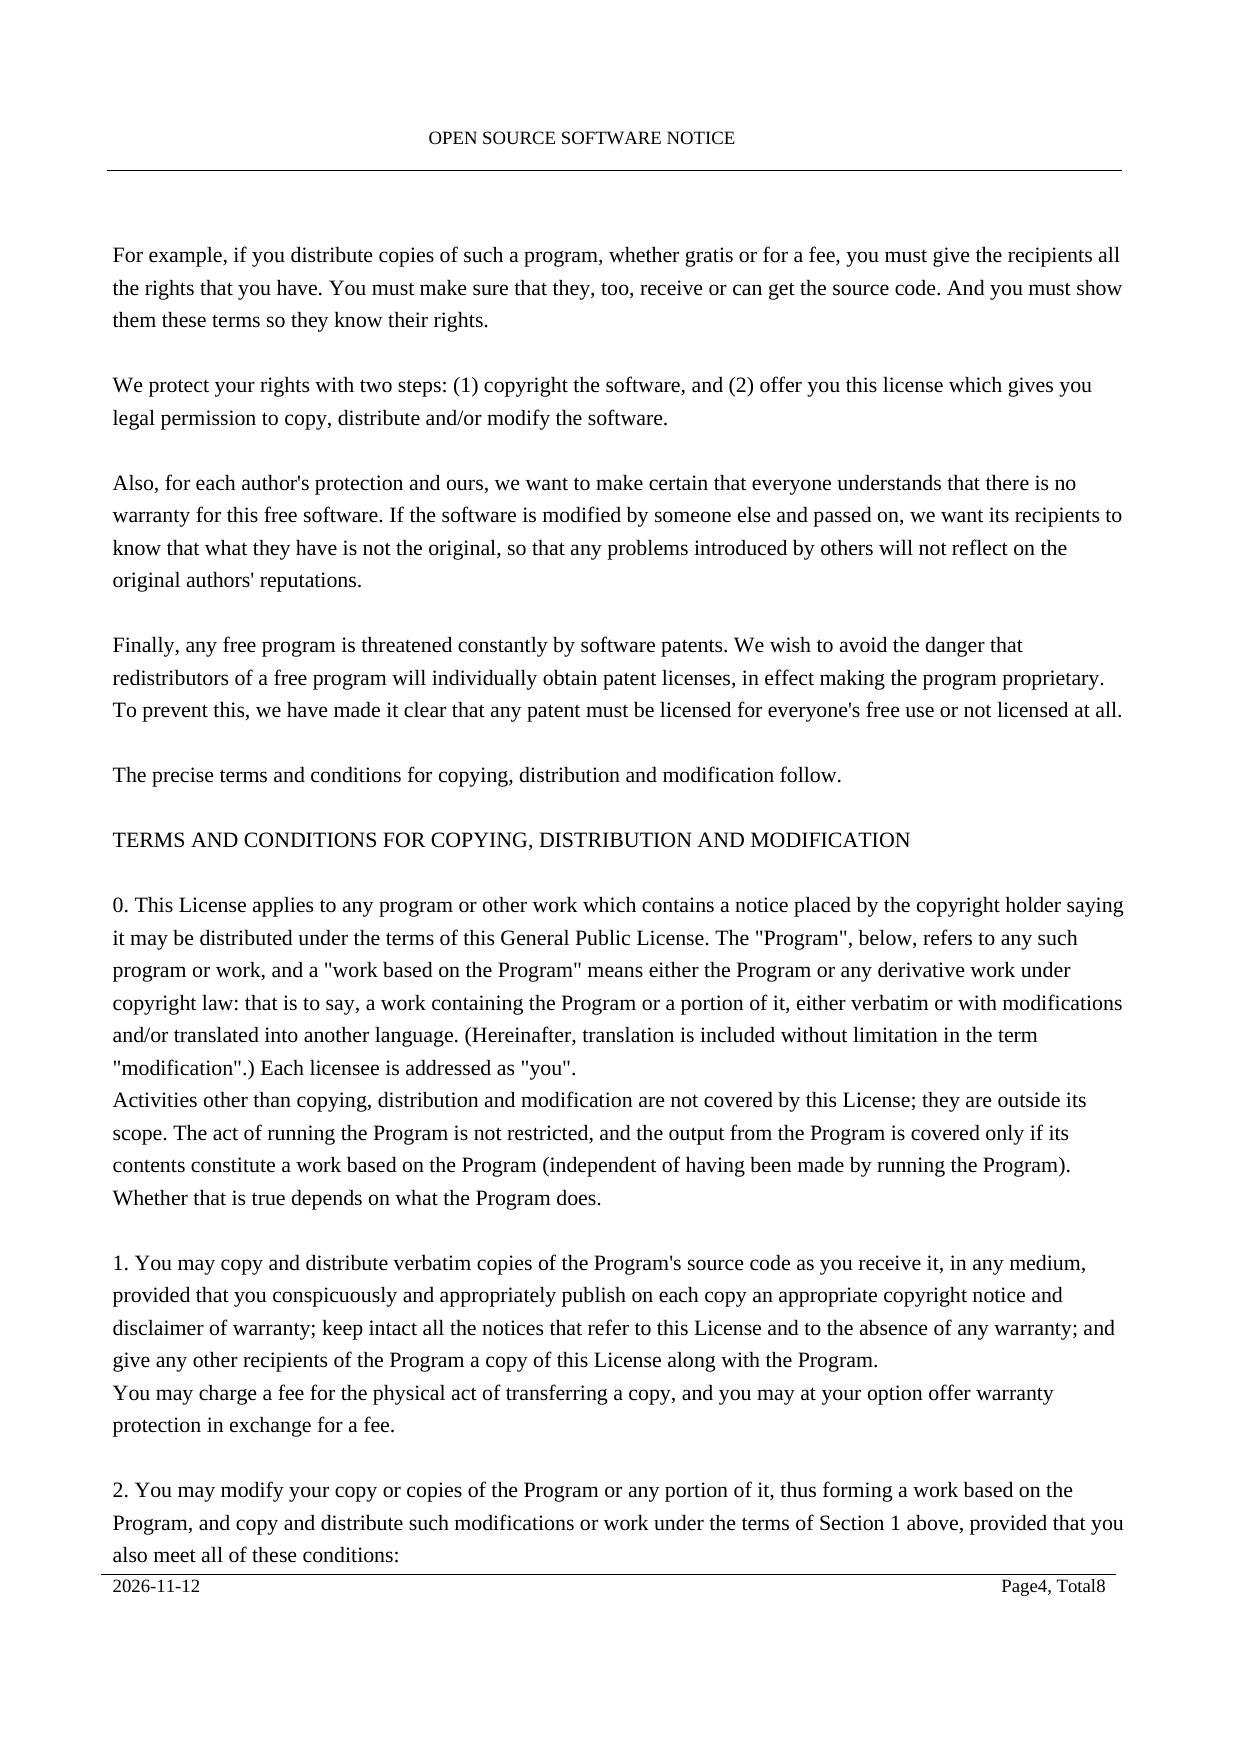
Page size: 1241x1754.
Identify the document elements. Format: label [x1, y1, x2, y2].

text [112, 206, 1128, 1571]
